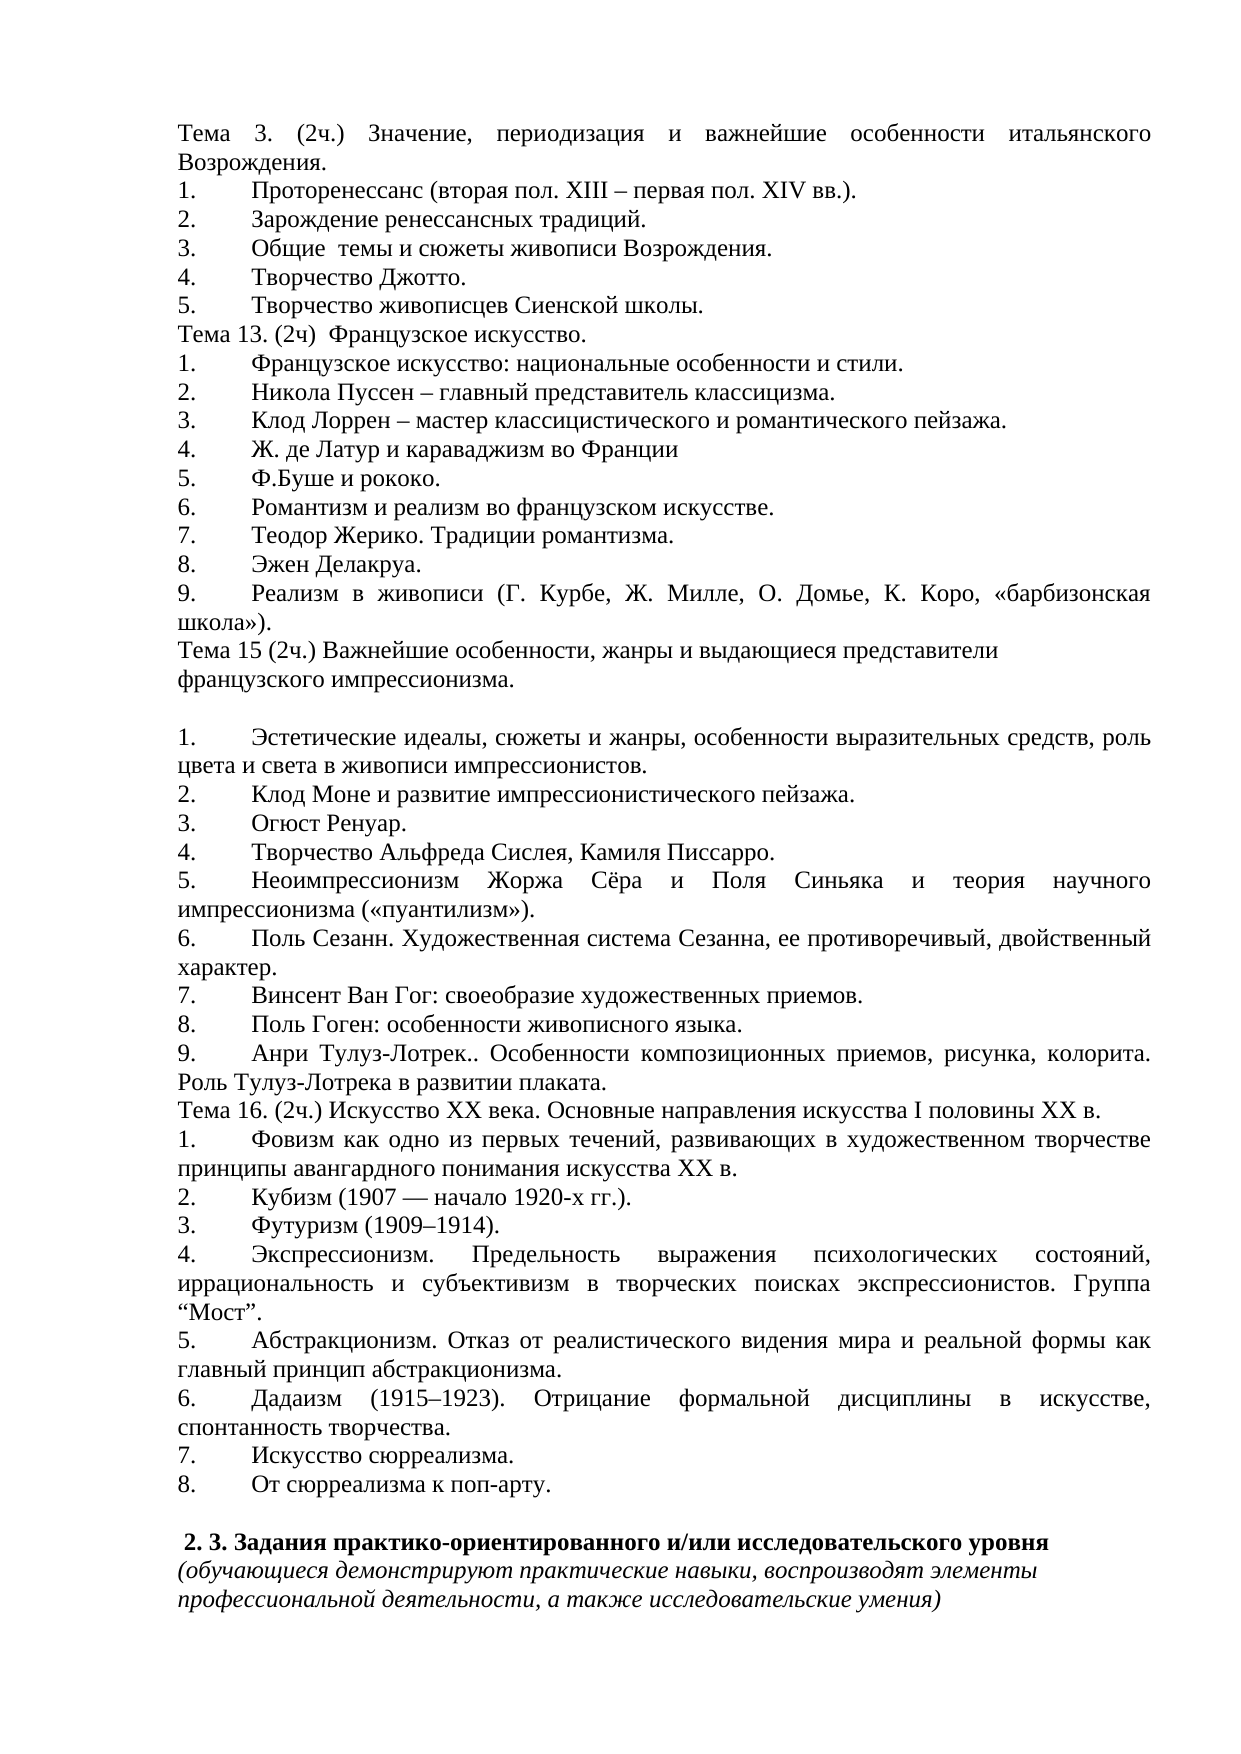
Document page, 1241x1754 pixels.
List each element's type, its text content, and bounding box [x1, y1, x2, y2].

text 1. Проторенессанс (вторая пол. XIII – первая пол. XIV вв.). [177, 176, 1152, 204]
text 8. Поль Гоген: особенности живописного языка. [177, 1009, 1152, 1038]
text 2. 3. Задания практико-ориентированного и/или исследовательского уровня (обучающиеся демонстрируют практические навыки, воспроизводят элементы профессиональной деятельности, а также исследовательские умения) [177, 1527, 1152, 1613]
text 6. Поль Сезанн. Художественная система Сезанна, ее противоречивый, двойственный характер. [177, 923, 1152, 981]
text 3. Огюст Ренуар. [177, 808, 1152, 837]
text Тема 13. (2ч) Французское искусство. [177, 319, 1152, 348]
text 1. Французское искусство: национальные особенности и стили. [177, 348, 1152, 377]
text французского импрессионизма. [177, 664, 1152, 693]
text 3. Футуризм (1909–1914). [177, 1211, 1152, 1239]
text 4. Экспрессионизм. Предельность выражения психологических состояний, иррациональность и субъективизм в творческих поисках экспрессионистов. Группа “Мост”. [177, 1239, 1152, 1326]
text 9. Анри Тулуз-Лотрек.. Особенности композиционных приемов, рисунка, колорита. Роль Тулуз-Лотрека в развитии плаката. [177, 1038, 1152, 1096]
text 1. Эстетические идеалы, сюжеты и жанры, особенности выразительных средств, роль цвета и света в живописи импрессионистов. [177, 722, 1152, 779]
text 6. Романтизм и реализм во французском искусстве. [177, 492, 1152, 521]
text 7. Теодор Жерико. Традиции романтизма. [177, 521, 1152, 549]
text 8. Эжен Делакруа. [177, 549, 1152, 578]
text Тема 15 (2ч.) Важнейшие особенности, жанры и выдающиеся представители [177, 636, 1152, 664]
text 5. Абстракционизм. Отказ от реалистического видения мира и реальной формы как главный принцип абстракционизма. [177, 1326, 1152, 1383]
text 8. От сюрреализма к поп-арту. [177, 1469, 1152, 1498]
text 5. Ф.Буше и рококо. [177, 463, 1152, 492]
text Тема 3. (2ч.) Значение, периодизация и важнейшие особенности итальянского Возрождения. [177, 118, 1152, 176]
text 3. Общие темы и сюжеты живописи Возрождения. [177, 233, 1152, 262]
text 5. Неоимпрессионизм Жоржа Сёра и Поля Синьяка и теория научного импрессионизма («пуантилизм»). [177, 866, 1152, 923]
text 7. Винсент Ван Гог: своеобразие художественных приемов. [177, 981, 1152, 1009]
text 5. Творчество живописцев Сиенской школы. [177, 291, 1152, 319]
text Тема 16. (2ч.) Искусство ХХ века. Основные направления искусства I половины ХХ в. [177, 1096, 1152, 1124]
text 2. Зарождение ренессансных традиций. [177, 204, 1152, 233]
text 4. Ж. де Латур и караваджизм во Франции [177, 434, 1152, 463]
text 3. Клод Лоррен – мастер классицистического и романтического пейзажа. [177, 406, 1152, 434]
text 4. Творчество Джотто. [177, 262, 1152, 291]
text 2. Клод Моне и развитие импрессионистического пейзажа. [177, 779, 1152, 808]
text 7. Искусство сюрреализма. [177, 1441, 1152, 1469]
text 6. Дадаизм (1915–1923). Отрицание формальной дисциплины в искусстве, спонтанность творчества. [177, 1383, 1152, 1441]
text 9. Реализм в живописи (Г. Курбе, Ж. Милле, О. Домье, К. Коро, «барбизонская школа»). [177, 578, 1152, 636]
text 2. Кубизм (1907 — начало 1920-х гг.). [177, 1182, 1152, 1211]
text 1. Фовизм как одно из первых течений, развивающих в художественном творчестве принципы авангардного понимания искусства ХХ в. [177, 1124, 1152, 1182]
text 4. Творчество Альфреда Сислея, Камиля Писсарро. [177, 837, 1152, 866]
text 2. Никола Пуссен – главный представитель классицизма. [177, 377, 1152, 406]
